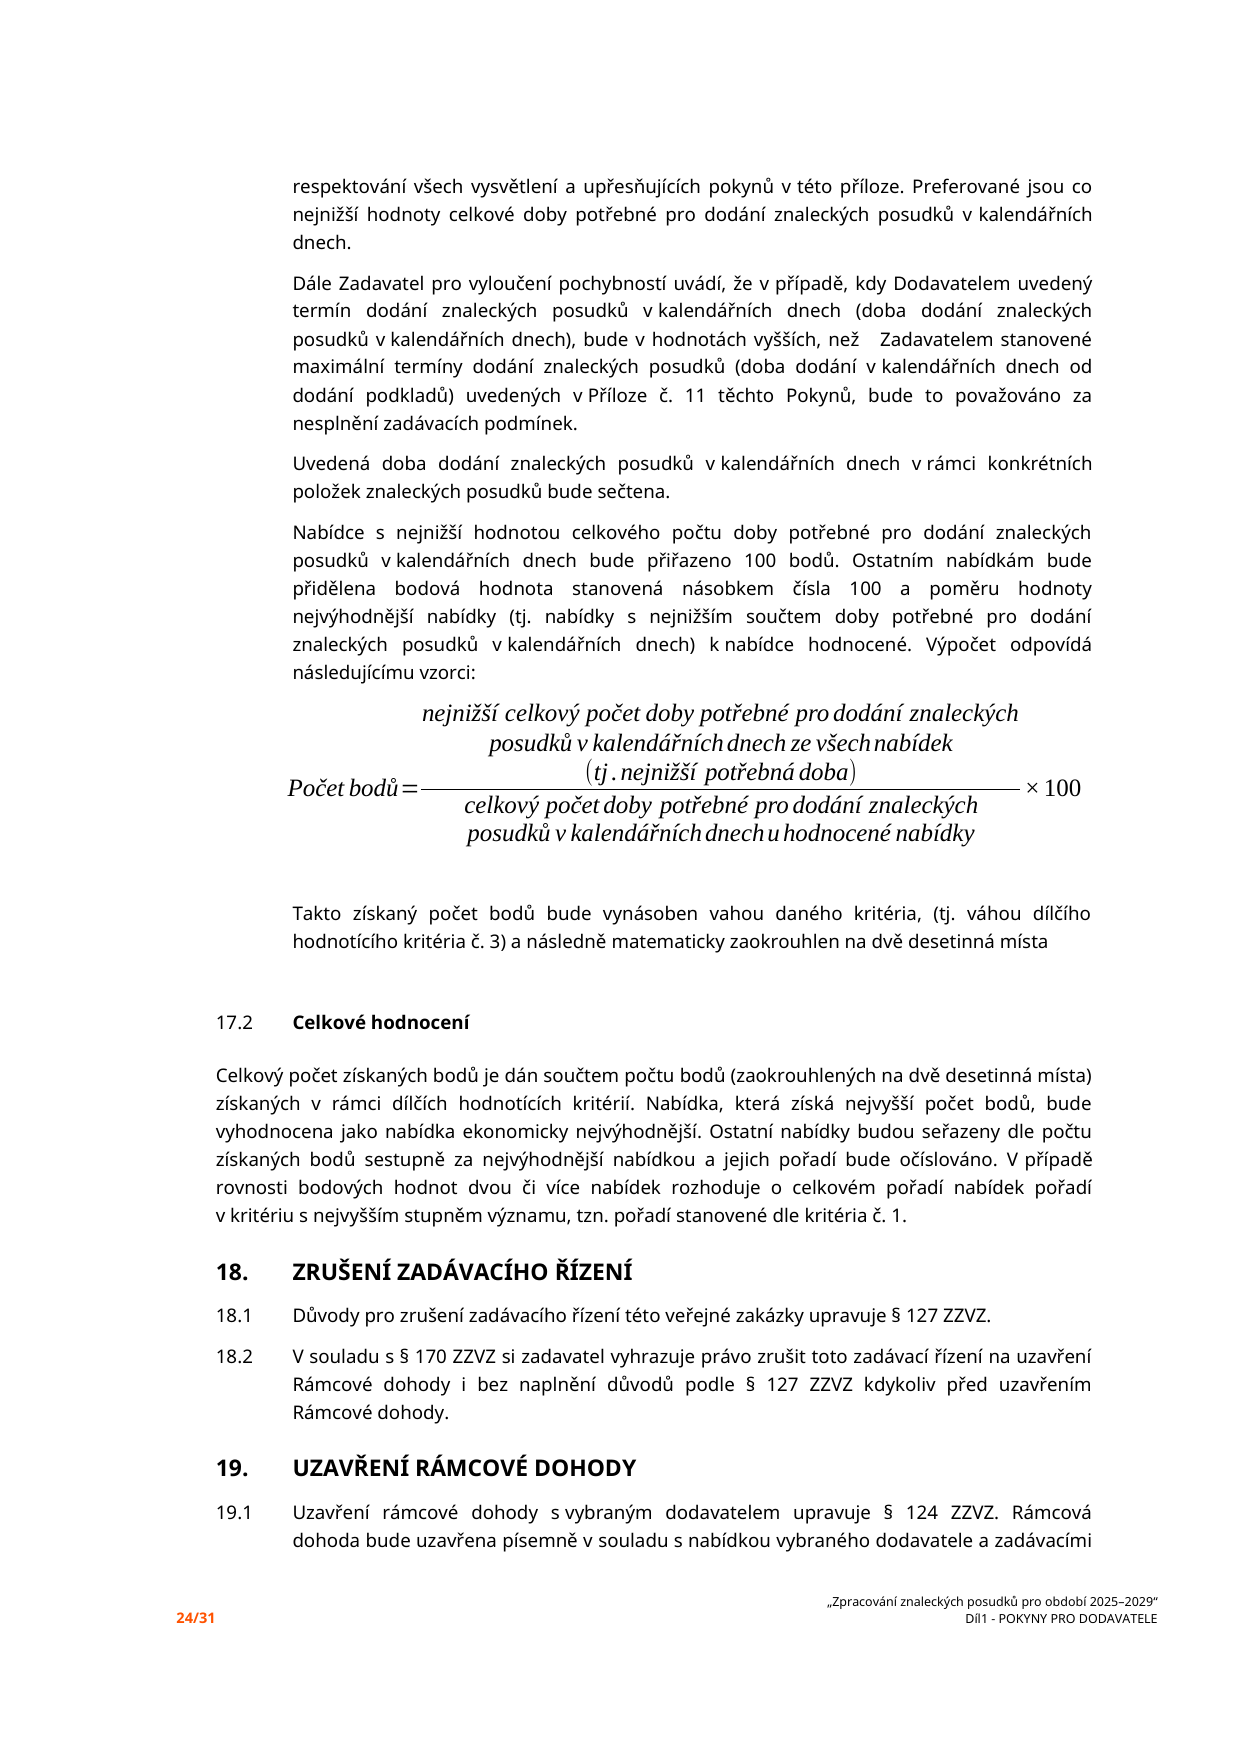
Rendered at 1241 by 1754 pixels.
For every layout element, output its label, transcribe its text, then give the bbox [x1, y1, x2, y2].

list Uvedená doba dodání znaleckých posudků v kalendářních dnech v rámci konkrétních položek znaleckých posudků bude sečtena. [292, 450, 1093, 504]
list Nabídce s nejnižší hodnotou celkového počtu doby potřebné pro dodání znaleckých posudků v kalendářních dnech bude přiřazeno 100 bodů. Ostatním nabídkám bude přidělena bodová hodnota stanovená násobkem čísla 100 a poměru hodnoty nejvýhodnější nabídky (tj. nabídky s nejnižším součtem doby potřebné pro dodání znaleckých posudků v kalendářních dnech) k nabídce hodnocené. Výpočet odpovídá následujícímu vzorci: [292, 519, 1093, 684]
list Dále Zadavatel pro vyloučení pochybností uvádí, že v případě, kdy Dodavatelem uvedený termín dodání znaleckých posudků v kalendářních dnech (doba dodání znaleckých posudků v kalendářních dnech), bude v hodnotách vyšších, než Zadavatelem stanovené maximální termíny dodání znaleckých posudků (doba dodání v kalendářních dnech od dodání podkladů) uvedených v Příloze č. 11 těchto Pokynů, bude to považováno za nesplnění zadávacích podmínek. [292, 270, 1093, 435]
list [292, 173, 1093, 255]
text ZRUŠENÍ ZADÁVACÍHO ŘÍZENÍ [216, 1256, 1093, 1287]
text Celkové hodnocení [216, 1009, 1093, 1035]
text UZAVŘENÍ RÁMCOVÉ DOHODY [216, 1452, 1093, 1483]
list Celkový počet získaných bodů je dán součtem počtu bodů (zaokrouhlených na dvě desetinná místa) získaných v rámci dílčích hodnotících kritérií. Nabídka, která získá nejvyšší počet bodů, bude vyhodnocena jako nabídka ekonomicky nejvýhodnější. Ostatní nabídky budou seřazeny dle počtu získaných bodů sestupně za nejvýhodnější nabídkou a jejich pořadí bude očíslováno. V případě rovnosti bodových hodnot dvou či více nabídek rozhoduje o celkovém pořadí nabídek pořadí v kritériu s nejvyšším stupněm významu, tzn. pořadí stanovené dle kritéria č. 1. [216, 1063, 1093, 1228]
text Důvody pro zrušení zadávacího řízení této veřejné zakázky upravuje § 127 ZZVZ. [216, 1303, 1093, 1328]
list Takto získaný počet bodů bude vynásoben vahou daného kritéria, (tj. váhou dílčího hodnotícího kritéria č. 3) a následně matematicky zaokrouhlen na dvě desetinná místa [292, 901, 1093, 954]
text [216, 1499, 1093, 1553]
text V souladu s § 170 ZZVZ si zadavatel vyhrazuje právo zrušit toto zadávací řízení na uzavření Rámcové dohody i bez naplnění důvodů podle § 127 ZZVZ kdykoliv před uzavřením Rámcové dohody. [216, 1343, 1093, 1425]
